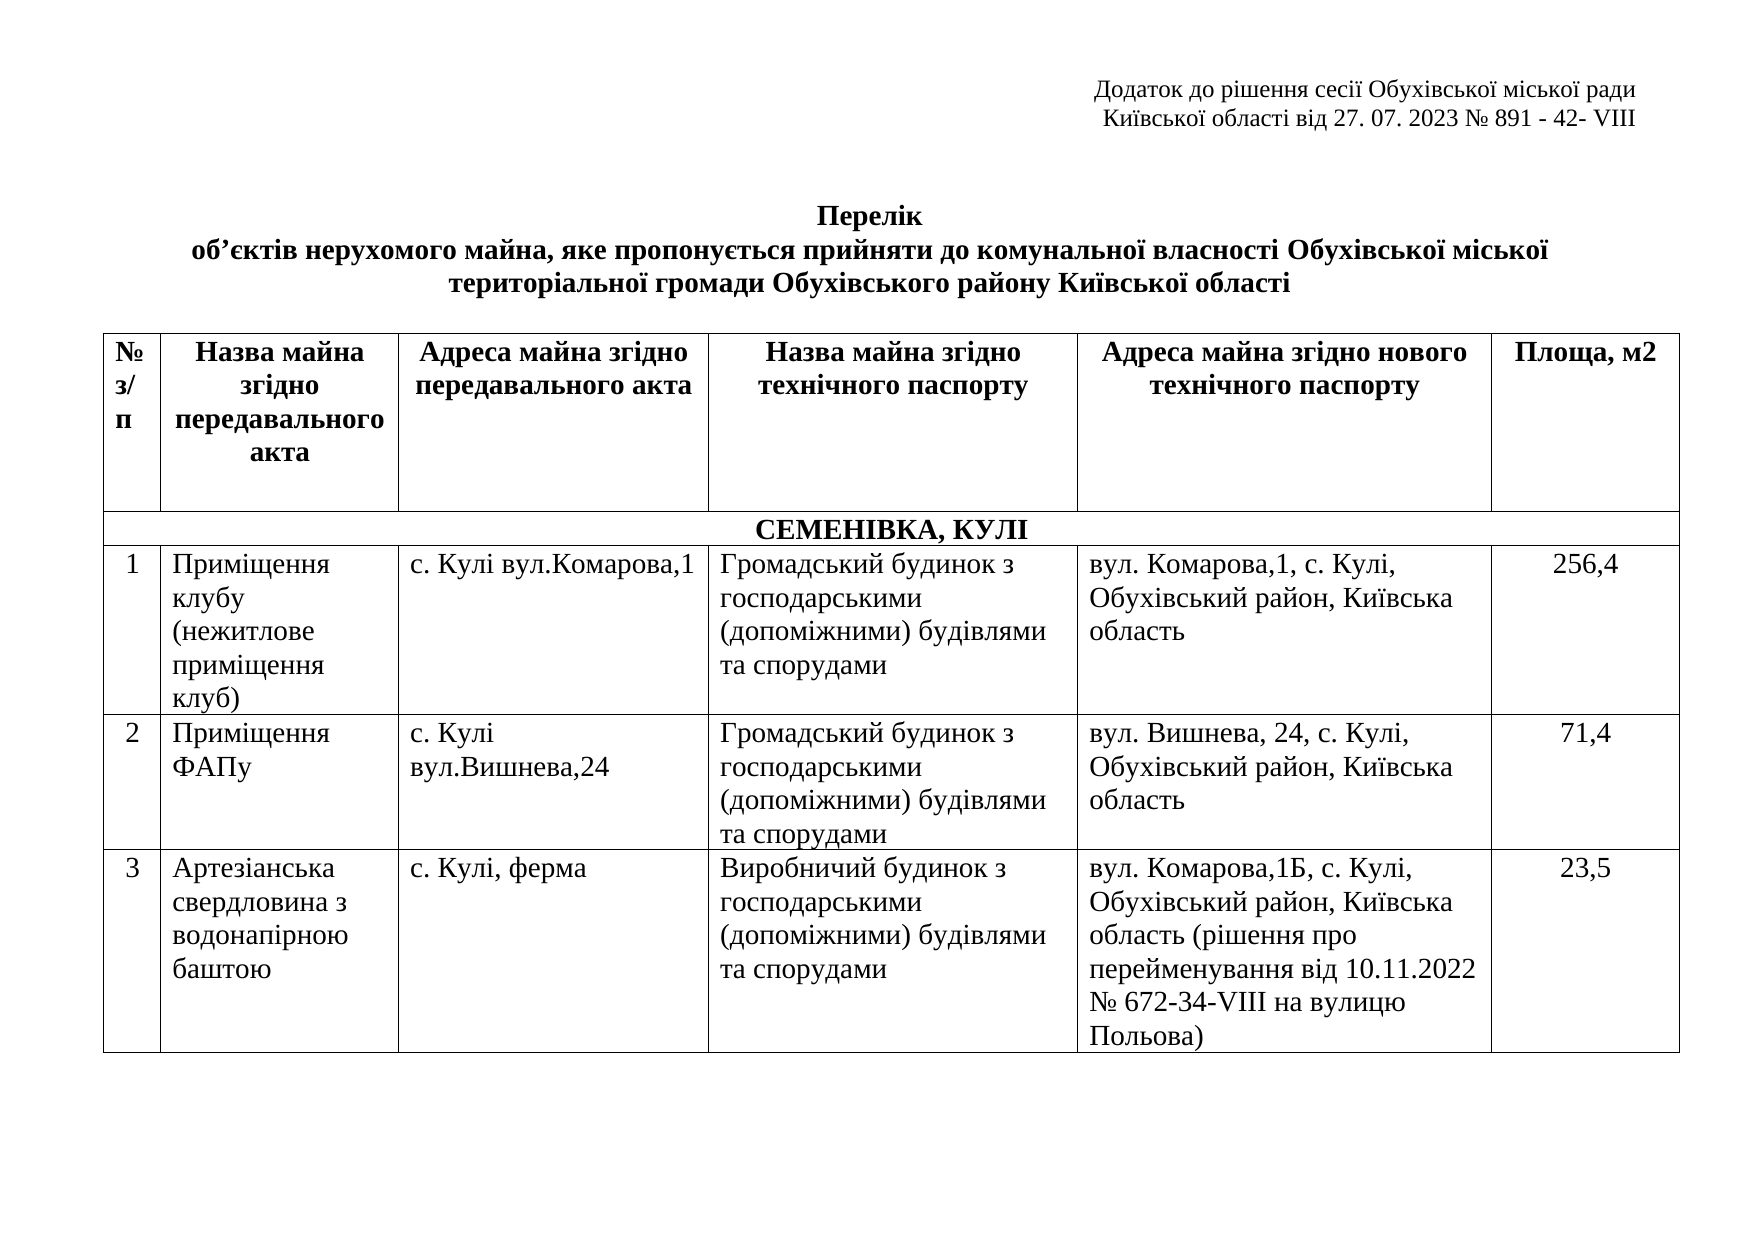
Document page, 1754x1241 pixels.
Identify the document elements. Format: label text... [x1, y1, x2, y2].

table_cell 3 [104, 850, 160, 1052]
table_cell Громадський будинок з господарськими (допоміжними) будівлями та спорудами [709, 715, 1077, 849]
table_header Площа, м2 [1492, 334, 1679, 511]
table_cell Виробничий будинок з господарськими (допоміжними) будівлями та спорудами [709, 850, 1077, 1052]
table_header Адреса майна згідно нового технічного паспорту [1078, 334, 1491, 511]
table_cell 256,4 [1492, 546, 1679, 714]
table_cell СЕМЕНІВКА, КУЛІ [104, 512, 1679, 545]
table_cell 2 [104, 715, 160, 849]
table_cell Приміщення ФАПу [161, 715, 398, 849]
table_cell вул. Комарова,1, с. Кулі, Обухівський район, Київська область [1078, 546, 1491, 714]
table_cell 71,4 [1492, 715, 1679, 849]
table_cell Артезіанська свердловина з водонапірною баштою [161, 850, 398, 1052]
text об’єктів нерухомого майна, яке пропонується прийняти до комунальної власності Обухівської міської територіальної громади Обухівського району Київської області [103, 232, 1636, 299]
text Київської області від 27. 07. 2023 № 891 - 42- VIII [103, 103, 1636, 131]
table_header Назва майна згідно передавального акта [161, 334, 398, 511]
text Перелік [103, 198, 1636, 232]
table_header Адреса майна згідно передавального акта [399, 334, 708, 511]
table_cell Громадський будинок з господарськими (допоміжними) будівлями та спорудами [709, 546, 1077, 714]
table_cell вул. Комарова,1Б, с. Кулі, Обухівський район, Київська область (рішення про перейменування від 10.11.2022 № 672-34-VIII на вулицю Польова) [1078, 850, 1491, 1052]
table_cell 1 [104, 546, 160, 714]
table_cell с. Кулі, ферма [399, 850, 708, 1052]
table_cell 23,5 [1492, 850, 1679, 1052]
table_cell Приміщення клубу (нежитлове приміщення клуб) [161, 546, 398, 714]
table_header № з/п [104, 334, 160, 511]
text Додаток до рішення сесії Обухівської міської ради [103, 74, 1636, 103]
table_cell с. Кулі вул.Комарова,1 [399, 546, 708, 714]
table_cell вул. Вишнева, 24, с. Кулі, Обухівський район, Київська область [1078, 715, 1491, 849]
table_header Назва майна згідно технічного паспорту [709, 334, 1077, 511]
table_cell с. Кулі вул.Вишнева,24 [399, 715, 708, 849]
